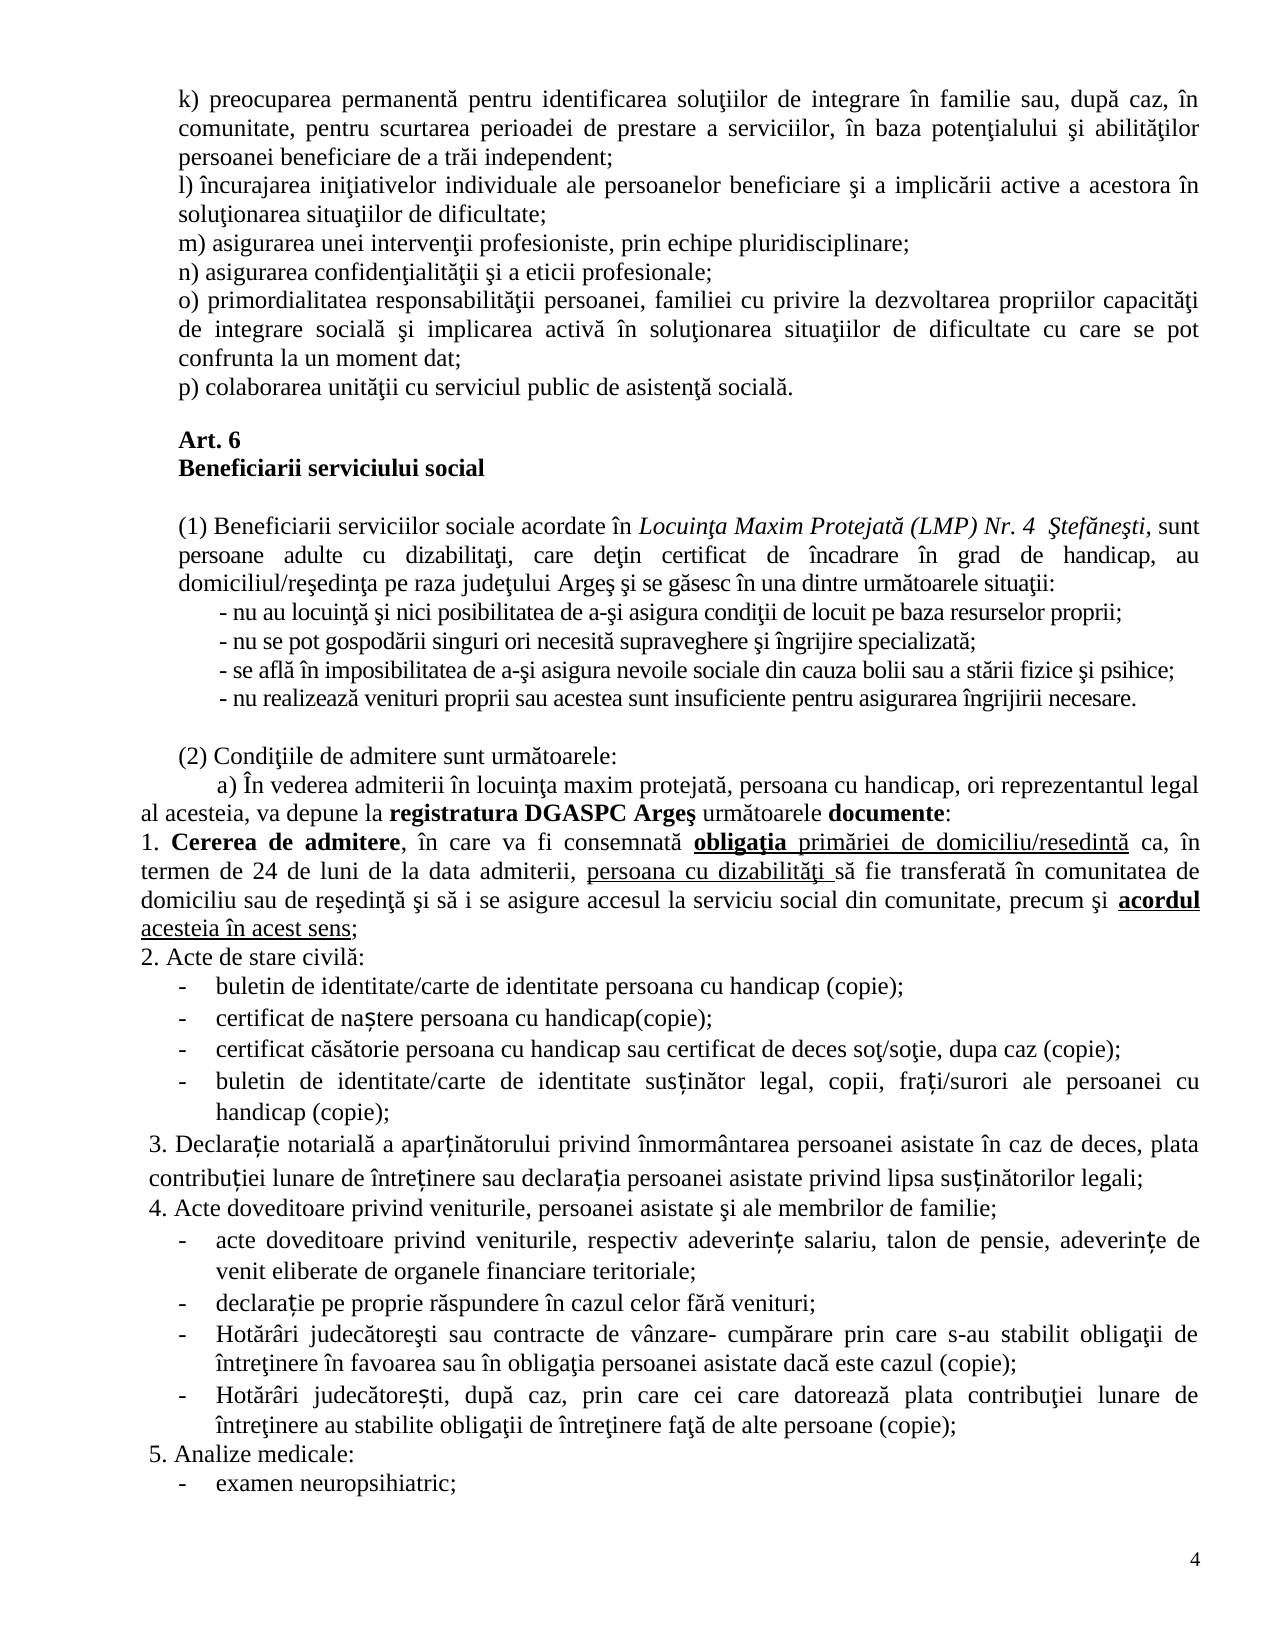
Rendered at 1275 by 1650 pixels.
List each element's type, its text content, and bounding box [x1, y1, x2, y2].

text (1) Beneficiarii serviciilor sociale acordate în Locuinţa Maxim Protejată (LMP) Nr. 4 Ştefăneşti, sunt persoane adulte cu dizabilitaţi, care deţin certificat de încadrare în grad de handicap, au domiciliul/reşedinţa pe raza judeţului Argeş şi se găsesc în una dintre următoarele situaţii: [178, 511, 1200, 597]
text k) preocuparea permanentă pentru identificarea soluţiilor de integrare în familie sau, după caz, în comunitate, pentru scurtarea perioadei de prestare a serviciilor, în baza potenţialului şi abilităţilor persoanei beneficiare de a trăi independent; [178, 84, 1200, 171]
list examen neuropsihiatric; [178, 1468, 1200, 1497]
text m) asigurarea unei intervenţii profesioniste, prin echipe pluridisciplinare; [178, 228, 1200, 257]
text 4. Acte doveditoare privind veniturile, persoanei asistate şi ale membrilor de familie; [148, 1193, 1200, 1222]
list acte doveditoare privind veniturile, respectiv adeverințe salariu, talon de pensie, adeverințe de venit eliberate de organele financiare teritoriale; [178, 1222, 1200, 1285]
text 1. Cererea de admitere, în care va fi consemnată obligaţia primăriei de domiciliu/resedintă ca, în termen de 24 de luni de la data admiterii, persoana cu dizabilităţi să fie transferată în comunitatea de domiciliu sau de reşedinţă şi să i se asigure accesul la serviciu social din comunitate, precum şi acordul acesteia în acest sens; [141, 913, 1200, 942]
text 5. Analize medicale: [148, 1439, 1200, 1468]
list buletin de identitate/carte de identitate persoana cu handicap (copie); [178, 971, 1200, 1000]
text - nu realizează venituri proprii sau acestea sunt insuficiente pentru asigurarea îngrijirii necesare. [178, 683, 1200, 712]
list Hotărâri judecătorești, după caz, prin care cei care datorează plata contribuţiei lunare de întreţinere au stabilite obligaţii de întreţinere faţă de alte persoane (copie); [178, 1377, 1200, 1439]
text 2. Acte de stare civilă: [141, 942, 1200, 971]
text - se află în imposibilitatea de a-şi asigura nevoile sociale din cauza bolii sau a stării fizice şi psihice; [178, 655, 1200, 683]
text n) asigurarea confidenţialităţii şi a eticii profesionale; [178, 257, 1200, 286]
text a) În vederea admiterii în locuinţa maxim protejată, persoana cu handicap, ori reprezentantul legal al acesteia, va depune la registratura DGASPC Argeş următoarele documente: [141, 770, 1200, 827]
text 3. Declarație notarială a aparținătorului privind înmormântarea persoanei asistate în caz de deces, plata contribuției lunare de întreținere sau declarația persoanei asistate privind lipsa susținătorilor legali; [148, 1125, 1200, 1193]
list Hotărâri judecătoreşti sau contracte de vânzare- cumpărare prin care s-au stabilit obligaţii de întreţinere în favoarea sau în obligaţia persoanei asistate dacă este cazul (copie); [178, 1319, 1200, 1377]
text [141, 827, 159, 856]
list buletin de identitate/carte de identitate susținător legal, copii, frați/surori ale persoanei cu handicap (copie); [178, 1062, 1200, 1125]
text - nu au locuinţă şi nici posibilitatea de a-şi asigura condiţii de locuit pe baza resurselor proprii; [178, 597, 1200, 626]
text l) încurajarea iniţiativelor individuale ale persoanelor beneficiare şi a implicării active a acestora în soluţionarea situaţiilor de dificultate; [178, 171, 1200, 228]
text Art. 6 [178, 425, 1200, 453]
list certificat de naștere persoana cu handicap(copie); [178, 1000, 1200, 1034]
text (2) Condiţiile de admitere sunt următoarele: [178, 741, 1200, 770]
text Beneficiarii serviciului social [178, 453, 1200, 482]
text o) primordialitatea responsabilităţii persoanei, familiei cu privire la dezvoltarea propriilor capacităţi de integrare socială şi implicarea activă în soluţionarea situaţiilor de dificultate cu care se pot confrunta la un moment dat; [178, 286, 1200, 372]
text - nu se pot gospodării singuri ori necesită supraveghere şi îngrijire specializată; [178, 626, 1200, 655]
list certificat căsătorie persoana cu handicap sau certificat de deces soţ/soţie, dupa caz (copie); [178, 1034, 1200, 1062]
list declarație pe proprie răspundere în cazul celor fără venituri; [178, 1285, 1200, 1319]
text p) colaborarea unităţii cu serviciul public de asistenţă socială. [178, 372, 1200, 401]
